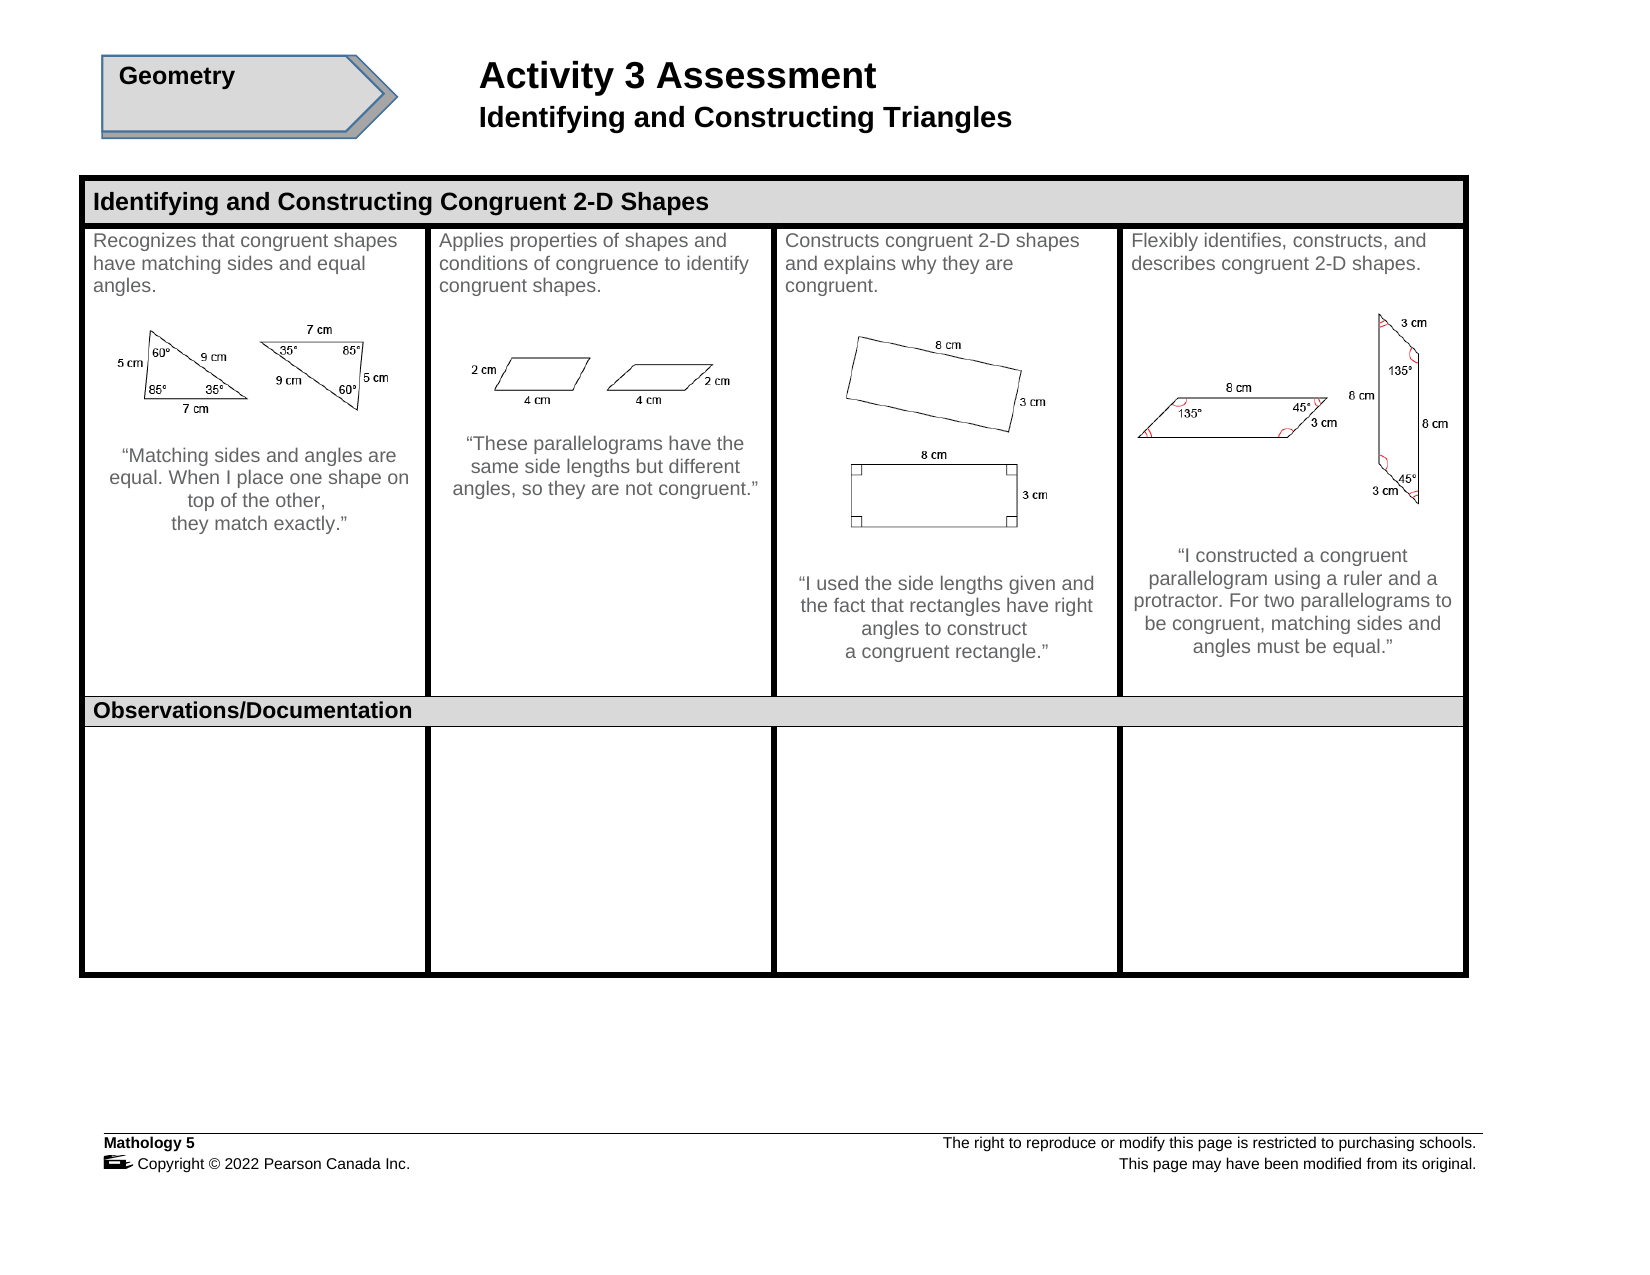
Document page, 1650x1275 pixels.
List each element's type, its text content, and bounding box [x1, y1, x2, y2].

picture [785, 319, 1108, 544]
picture [1131, 297, 1454, 521]
table_cell [777, 727, 1117, 972]
picture [103, 1155, 134, 1169]
table_cell [85, 727, 425, 972]
table_cell Applies properties of shapes and conditions of congruence to identify congruent shapes. “These parallelograms have the same side lengths but different angles, so they are not congruent.” [431, 229, 771, 696]
table_cell Flexibly identifies, constructs, and describes congruent 2-D shapes. “I constructed a congruent parallelogram using a ruler and a protractor. For two parallelograms to be congruent, matching sides and angles must be equal.” [1123, 229, 1463, 696]
table_cell [1123, 727, 1463, 972]
picture [92, 319, 416, 421]
table_header Identifying and Constructing Congruent 2-D Shapes [85, 181, 1463, 223]
picture [438, 347, 762, 410]
table_cell Observations/Documentation [85, 697, 1463, 726]
table_cell [431, 727, 771, 972]
table_cell Recognizes that congruent shapes have matching sides and equal angles. “Matching sides and angles are equal. When I place one shape on top of the other, they match exactly.” [85, 229, 425, 696]
table_cell Constructs congruent 2-D shapes and explains why they are congruent. “I used the side lengths given and the fact that rectangles have right angles to construct a congruent rectangle.” [777, 229, 1117, 696]
